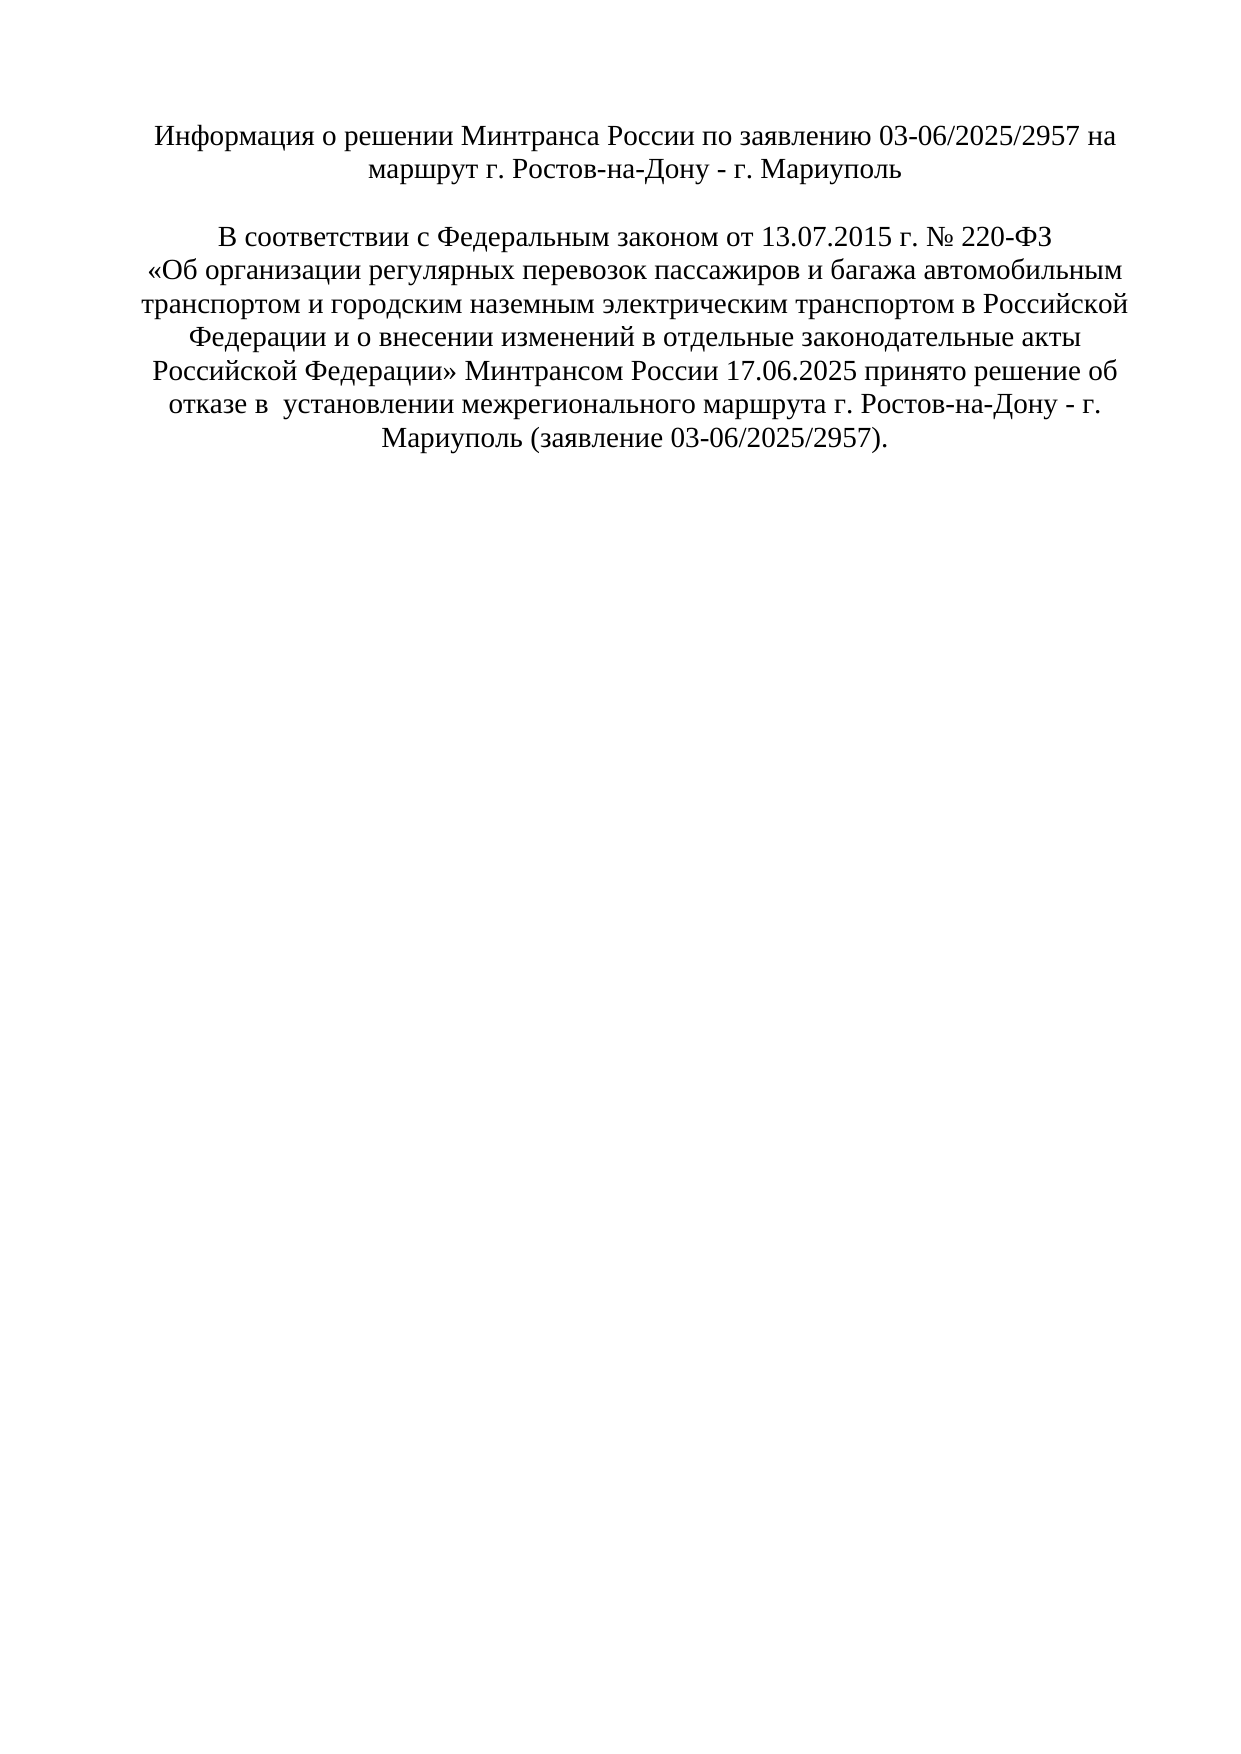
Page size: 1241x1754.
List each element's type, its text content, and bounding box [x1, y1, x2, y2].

text Информация о решении Минтранса России по заявлению 03-06/2025/2957 на маршрут г. Ростов-на-Дону - г. Мариуполь [118, 118, 1152, 185]
text В соответствии с Федеральным законом от 13.07.2015 г. № 220-ФЗ «Об организации регулярных перевозок пассажиров и багажа автомобильным транспортом и городским наземным электрическим транспортом в Российской Федерации и о внесении изменений в отдельные законодательные акты Российской Федерации» Минтрансом России 17.06.2025 принято решение об отказе в установлении межрегионального маршрута г. Ростов-на-Дону - г. Мариуполь (заявление 03-06/2025/2957). [118, 219, 1152, 453]
